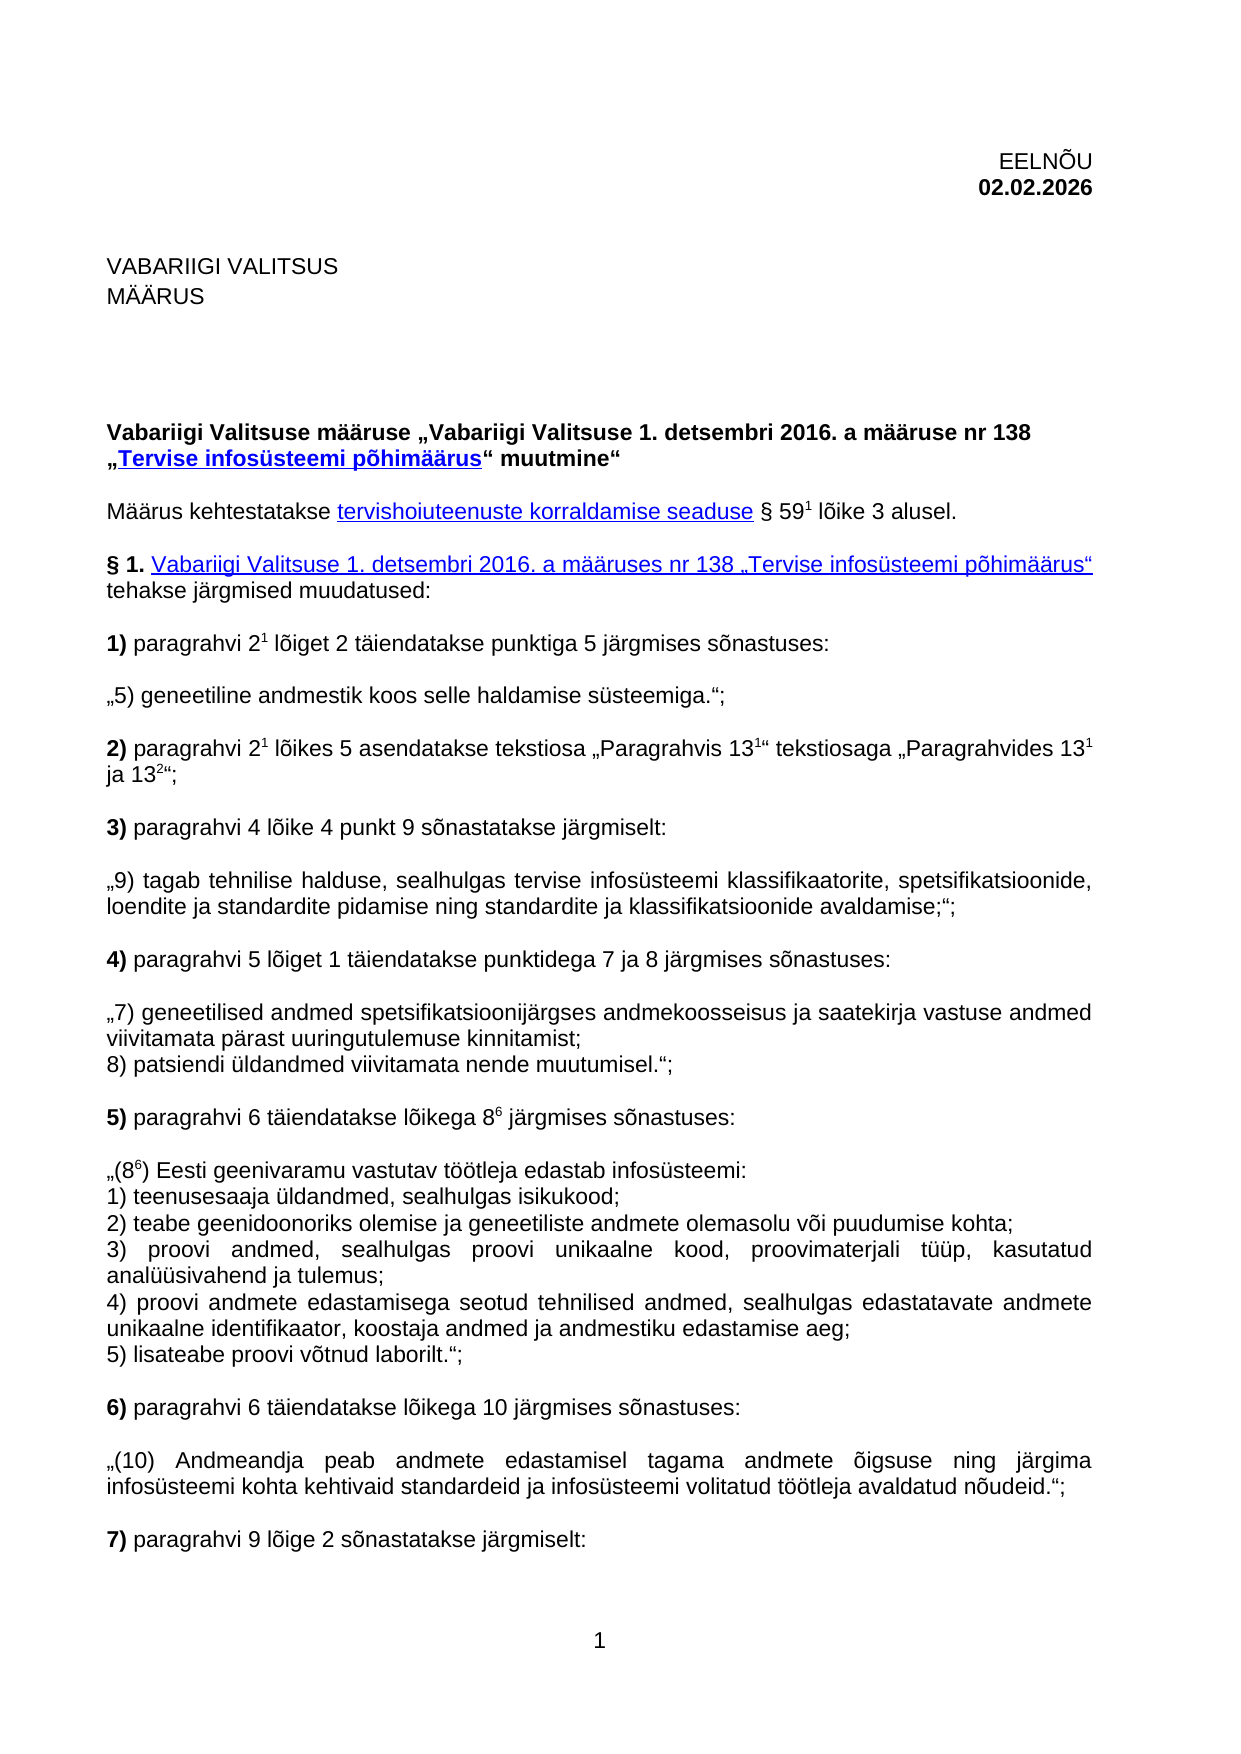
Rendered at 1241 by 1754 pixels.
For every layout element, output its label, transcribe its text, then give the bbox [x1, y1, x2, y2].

text MÄÄRUS [106, 283, 1093, 309]
text 5) paragrahvi 6 täiendatakse lõikega 86 järgmises sõnastuses: [106, 1104, 1093, 1130]
text „5) geneetiline andmestik koos selle haldamise süsteemiga.“; [106, 682, 1093, 709]
text „9) tagab tehnilise halduse, sealhulgas tervise infosüsteemi klassifikaatorite, spetsifikatsioonide, loendite ja standardite pidamise ning standardite ja klassifikatsioonide avaldamise;“; [106, 867, 1093, 919]
text „7) geneetilised andmed spetsifikatsioonijärgses andmekoosseisus ja saatekirja vastuse andmed viivitamata pärast uuringutulemuse kinnitamist; [106, 999, 1093, 1051]
text 8) patsiendi üldandmed viivitamata nende muutumisel.“; [106, 1051, 1093, 1078]
text 6) paragrahvi 6 täiendatakse lõikega 10 järgmises sõnastuses: [106, 1394, 1093, 1420]
text 4) proovi andmete edastamisega seotud tehnilised andmed, sealhulgas edastatavate andmete unikaalne identifikaator, koostaja andmed ja andmestiku edastamise aeg; [106, 1288, 1093, 1341]
text 2) teabe geenidoonoriks olemise ja geneetiliste andmete olemasolu või puudumise kohta; [106, 1209, 1093, 1236]
text „(10) Andmeandja peab andmete edastamisel tagama andmete õigsuse ning järgima infosüsteemi kohta kehtivaid standardeid ja infosüsteemi volitatud töötleja avaldatud nõudeid.“; [106, 1447, 1093, 1499]
text 1) teenusesaaja üldandmed, sealhulgas isikukood; [106, 1183, 1093, 1209]
text EELNÕU [106, 148, 1093, 174]
text 3) paragrahvi 4 lõike 4 punkt 9 sõnastatakse järgmiselt: [106, 814, 1093, 841]
text 5) lisateabe proovi võtnud laborilt.“; [106, 1341, 1093, 1368]
text 3) proovi andmed, sealhulgas proovi unikaalne kood, proovimaterjali tüüp, kasutatud analüüsivahend ja tulemus; [106, 1236, 1093, 1288]
text VABARIIGI VALITSUS [106, 253, 1093, 279]
text „(86) Eesti geenivaramu vastutav töötleja edastab infosüsteemi: [106, 1157, 1093, 1183]
text 1) paragrahvi 21 lõiget 2 täiendatakse punktiga 5 järgmises sõnastuses: [106, 630, 1093, 656]
text 7) paragrahvi 9 lõige 2 sõnastatakse järgmiselt: [106, 1526, 1093, 1552]
text 4) paragrahvi 5 lõiget 1 täiendatakse punktidega 7 ja 8 järgmises sõnastuses: [106, 946, 1093, 972]
text § 1. Vabariigi Valitsuse 1. detsembri 2016. a määruses nr 138 „Tervise infosüsteemi põhimäärus“ tehakse järgmised muudatused: [106, 551, 1093, 603]
text Vabariigi Valitsuse määruse „Vabariigi Valitsuse 1. detsembri 2016. a määruse nr 138 „Tervise infosüsteemi põhimäärus“ muutmine“ [106, 419, 1093, 472]
text 2) paragrahvi 21 lõikes 5 asendatakse tekstiosa „Paragrahvis 131“ tekstiosaga „Paragrahvides 131 ja 132“; [106, 735, 1093, 788]
text Määrus kehtestatakse tervishoiuteenuste korraldamise seaduse § 591 lõike 3 alusel. [106, 498, 1093, 524]
